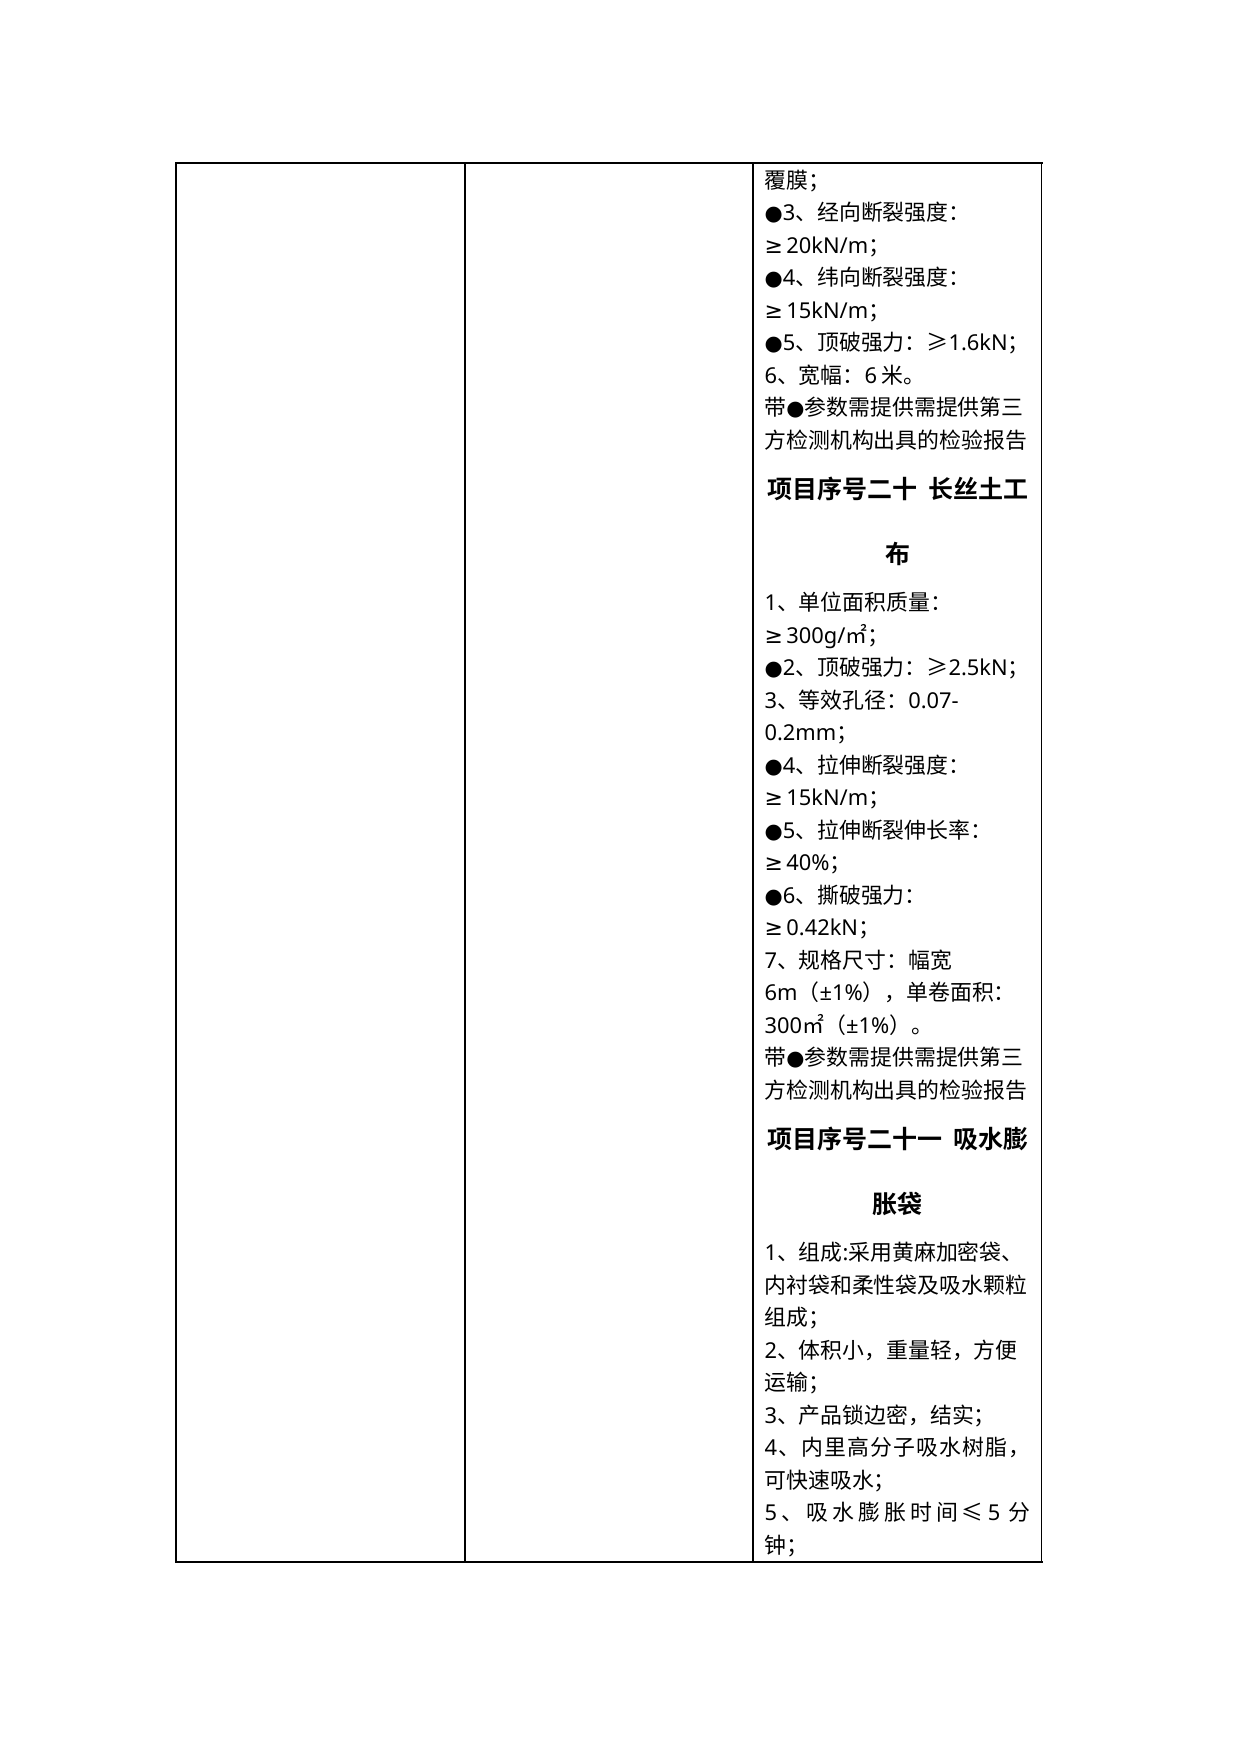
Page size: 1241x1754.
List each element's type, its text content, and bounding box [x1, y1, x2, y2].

table_cell 1 [177, 164, 464, 1561]
table_cell [466, 164, 752, 1561]
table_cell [754, 164, 1041, 1561]
